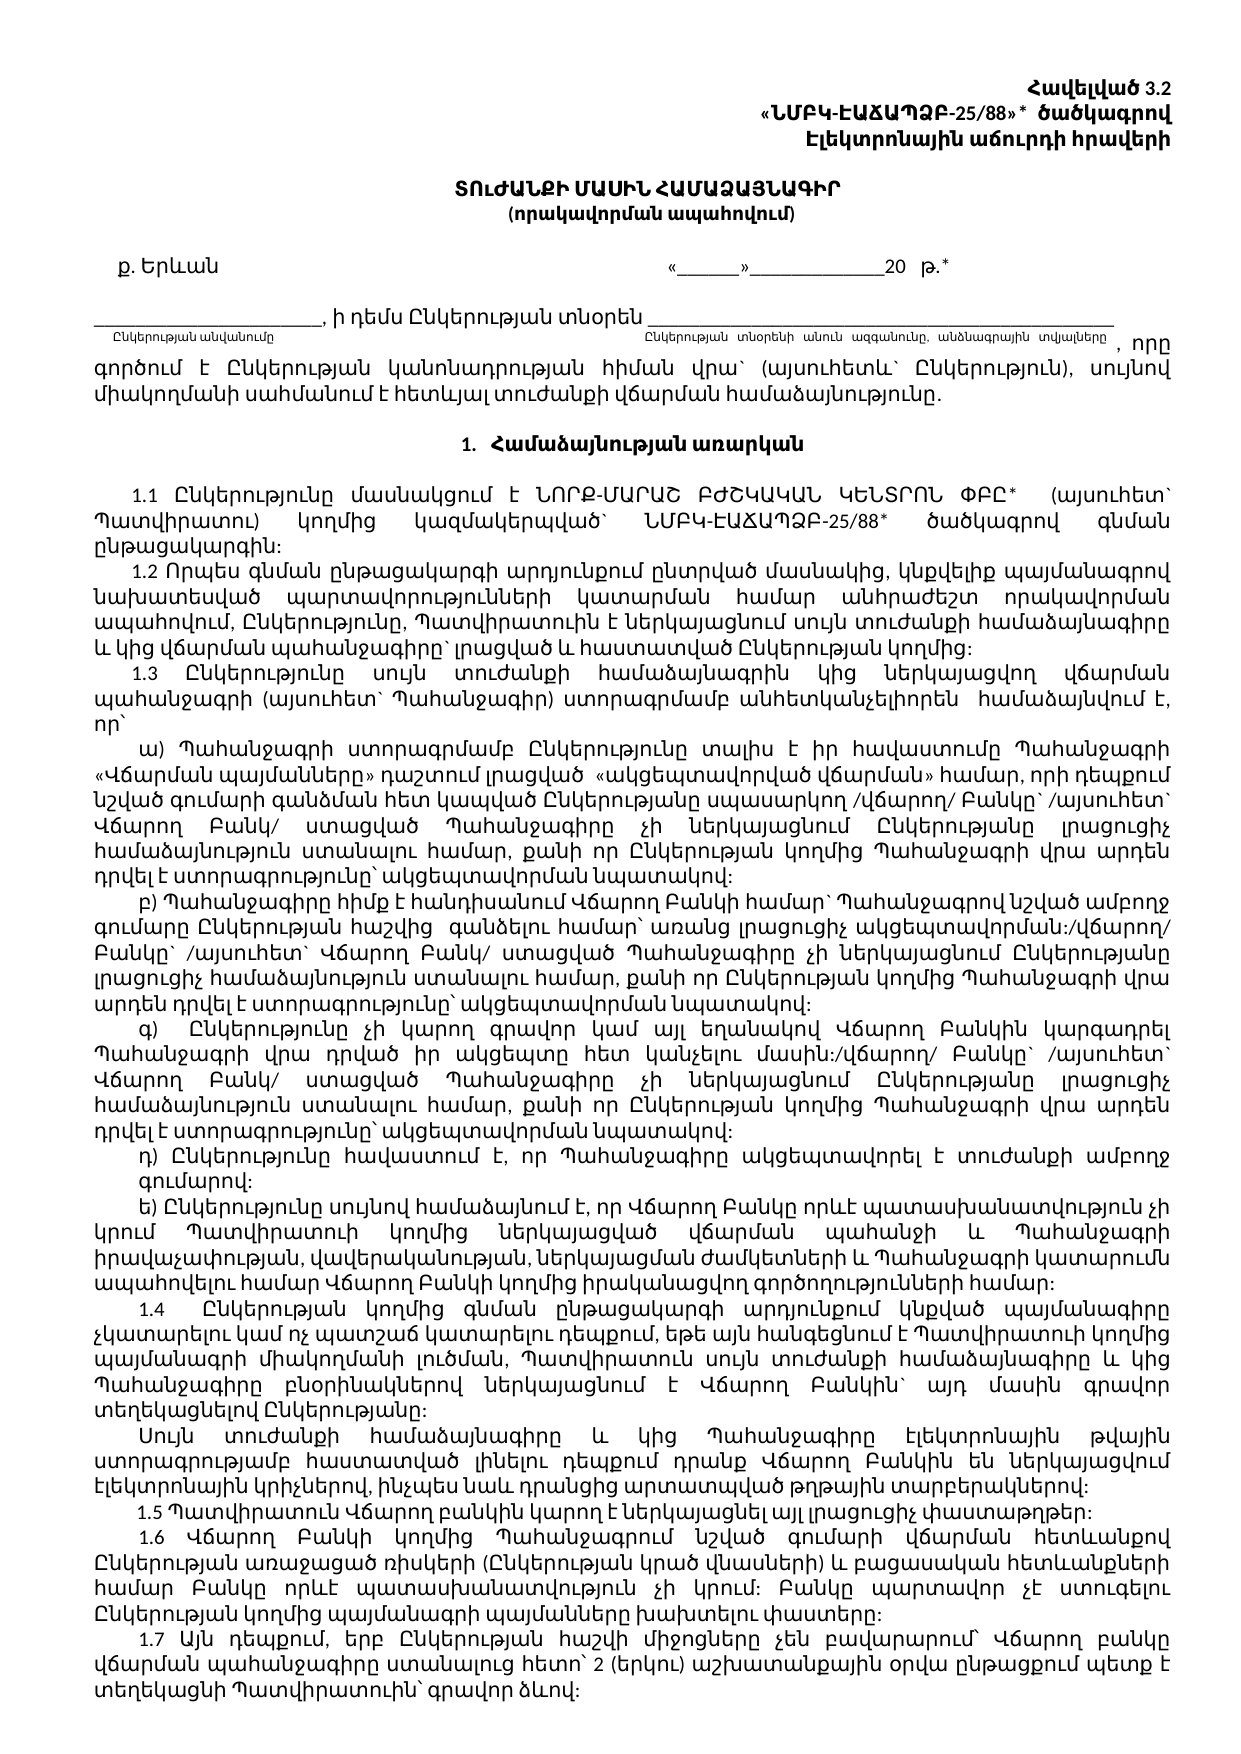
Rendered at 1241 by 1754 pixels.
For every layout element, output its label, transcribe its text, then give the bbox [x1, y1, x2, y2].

text 1.6 Վճարող Բանկի կողմից Պահանջագրում նշված գումարի վճարման հետևանքով Ընկերության առաջացած ռիսկերի (Ընկերության կրած վնասների) և բացասական հետևանքների համար Բանկը որևէ պատասխանատվություն չի կրում: Բանկը պարտավոր չէ ստուգելու Ընկերության կողմից պայմանագրի պայմանները խախտելու փաստերը: [94, 1524, 1171, 1626]
text (որակավորման ապահովում) [94, 202, 1171, 225]
text 1.3 Ընկերությունը սույն տուժանքի համաձայնագրին կից ներկայացվող վճարման պահանջագրի (այսուհետ` Պահանջագիր) ստորագրմամբ անհետկանչելիորեն համաձայնվում է, որ՝ [94, 660, 1171, 737]
text գ) Ընկերությունը չի կարող գրավոր կամ այլ եղանակով Վճարող Բանկին կարգադրել Պահանջագրի վրա դրված իր ակցեպտը հետ կանչելու մասին:/վճարող/ Բանկը` /այսուհետ` Վճարող Բանկ/ ստացված Պահանջագիրը չի ներկայացնում Ընկերությանը լրացուցիչ համաձայնություն ստանալու համար, քանի որ Ընկերության կողմից Պահանջագրի վրա արդեն դրվել է ստորագրությունը՝ ակցեպտավորման նպատակով: [94, 1016, 1171, 1143]
text 1.7 Այն դեպքում, երբ Ընկերության հաշվի միջոցները չեն բավարարում՝ Վճարող բանկը վճարման պահանջագիրը ստանալուց հետո՝ 2 (երկու) աշխատանքային օրվա ընթացքում պետք է տեղեկացնի Պատվիրատուին՝ գրավոր ձևով: [94, 1626, 1171, 1702]
text 1.2 Որպես գնման ընթացակարգի արդյունքում ընտրված մասնակից, կնքվելիք պայմանագրով նախատեսված պարտավորությունների կատարման համար անհրաժեշտ որակավորման ապահովում, Ընկերությունը, Պատվիրատուին է ներկայացնում սույն տուժանքի համաձայնագիրը և կից վճարման պահանջագիրը` լրացված և հաստատված Ընկերության կողմից: [94, 559, 1171, 660]
text Հավելված 3.2 [94, 75, 1171, 100]
text ե) Ընկերությունը սույնով համաձայնում է, որ Վճարող Բանկը որևէ պատասխանատվություն չի կրում Պատվիրատուի կողմից ներկայացված վճարման պահանջի և Պահանջագրի իրավաչափության, վավերականության, ներկայացման ժամկետների և Պահանջագրի կատարումն ապահովելու համար Վճարող Բանկի կողմից իրականացվող գործողությունների համար: [94, 1194, 1171, 1296]
text ք. Երևան «______»_____________20 թ.* [94, 254, 1171, 279]
text «ՆՄԲԿ-ԷԱՃԱՊՁԲ-25/88»* ծածկագրով [94, 100, 1171, 126]
text 1.4 Ընկերության կողմից գնման ընթացակարգի արդյունքում կնքված պայմանագիրը չկատարելու կամ ոչ պատշաճ կատարելու դեպքում, եթե այն հանգեցնում է Պատվիրատուի կողմից պայմանագրի միակողմանի լուծման, Պատվիրատուն սույն տուժանքի համաձայնագիրը և կից Պահանջագիրը բնօրինակներով ներկայացնում է Վճարող Բանկին` այդ մասին գրավոր տեղեկացնելով Ընկերությանը: [94, 1296, 1171, 1423]
text դ) Ընկերությունը հավաստում է, որ Պահանջագիրը ակցեպտավորել է տուժանքի ամբողջ գումարով: [138, 1143, 1171, 1194]
text բ) Պահանջագիրը հիմք է հանդիսանում Վճարող Բանկի համար` Պահանջագրով նշված ամբողջ գումարը Ընկերության հաշվից գանձելու համար՝ առանց լրացուցիչ ակցեպտավորման:/վճարող/ Բանկը` /այսուհետ` Վճարող Բանկ/ ստացված Պահանջագիրը չի ներկայացնում Ընկերությանը լրացուցիչ համաձայնություն ստանալու համար, քանի որ Ընկերության կողմից Պահանջագրի վրա արդեն դրվել է ստորագրությունը՝ ակցեպտավորման նպատակով: [94, 889, 1171, 1016]
text ______________________, ի դեմս Ընկերության տնօրեն _____________________________________________ [94, 304, 1171, 330]
text Ընկերության անվանումը Ընկերության տնօրենի անուն ազգանունը, անձնագրային տվյալները , որը գործում է Ընկերության կանոնադրության հիման վրա` (այսուհետև` Ընկերություն), սույնով միակողմանի սահմանում է հետևյալ տուժանքի վճարման համաձայնությունը. [94, 330, 1171, 406]
text Սույն տուժանքի համաձայնագիրը և կից Պահանջագիրը էլեկտրոնային թվային ստորագրությամբ հաստատված լինելու դեպքում դրանք Վճարող Բանկին են ներկայացվում էլեկտրոնային կրիչներով, ինչպես նաև դրանցից արտատպված թղթային տարբերակներով: [94, 1423, 1171, 1499]
text ա) Պահանջագրի ստորագրմամբ Ընկերությունը տալիս է իր հավաստումը Պահանջագրի «Վճարման պայմանները» դաշտում լրացված «ակցեպտավորված վճարման» համար, որի դեպքում նշված գումարի գանձման հետ կապված Ընկերությանը սպասարկող /վճարող/ Բանկը` /այսուհետ` Վճարող Բանկ/ ստացված Պահանջագիրը չի ներկայացնում Ընկերությանը լրացուցիչ համաձայնություն ստանալու համար, քանի որ Ընկերության կողմից Պահանջագրի վրա արդեն դրվել է ստորագրությունը՝ ակցեպտավորման նպատակով: [94, 737, 1171, 889]
text 1.1 Ընկերությունը մասնակցում է ՆՈՐՔ-ՄԱՐԱՇ ԲԺՇԿԱԿԱՆ ԿԵՆՏՐՈՆ ՓԲԸ* (այսուհետ` Պատվիրատու) կողմից կազմակերպված` ՆՄԲԿ-ԷԱՃԱՊՁԲ-25/88* ծածկագրով գնման ընթացակարգին: [94, 482, 1171, 559]
text 1.5 Պատվիրատուն Վճարող բանկին կարող է ներկայացնել այլ լրացուցիչ փաստաթղթեր: [94, 1499, 1171, 1524]
text Էլեկտրոնային աճուրդի հրավերի [94, 126, 1171, 151]
text ՏՈւԺԱՆՔԻ ՄԱՍԻՆ ՀԱՄԱՁԱՅՆԱԳԻՐ [94, 177, 1171, 202]
text 1. Համաձայնության առարկան [94, 432, 1171, 457]
